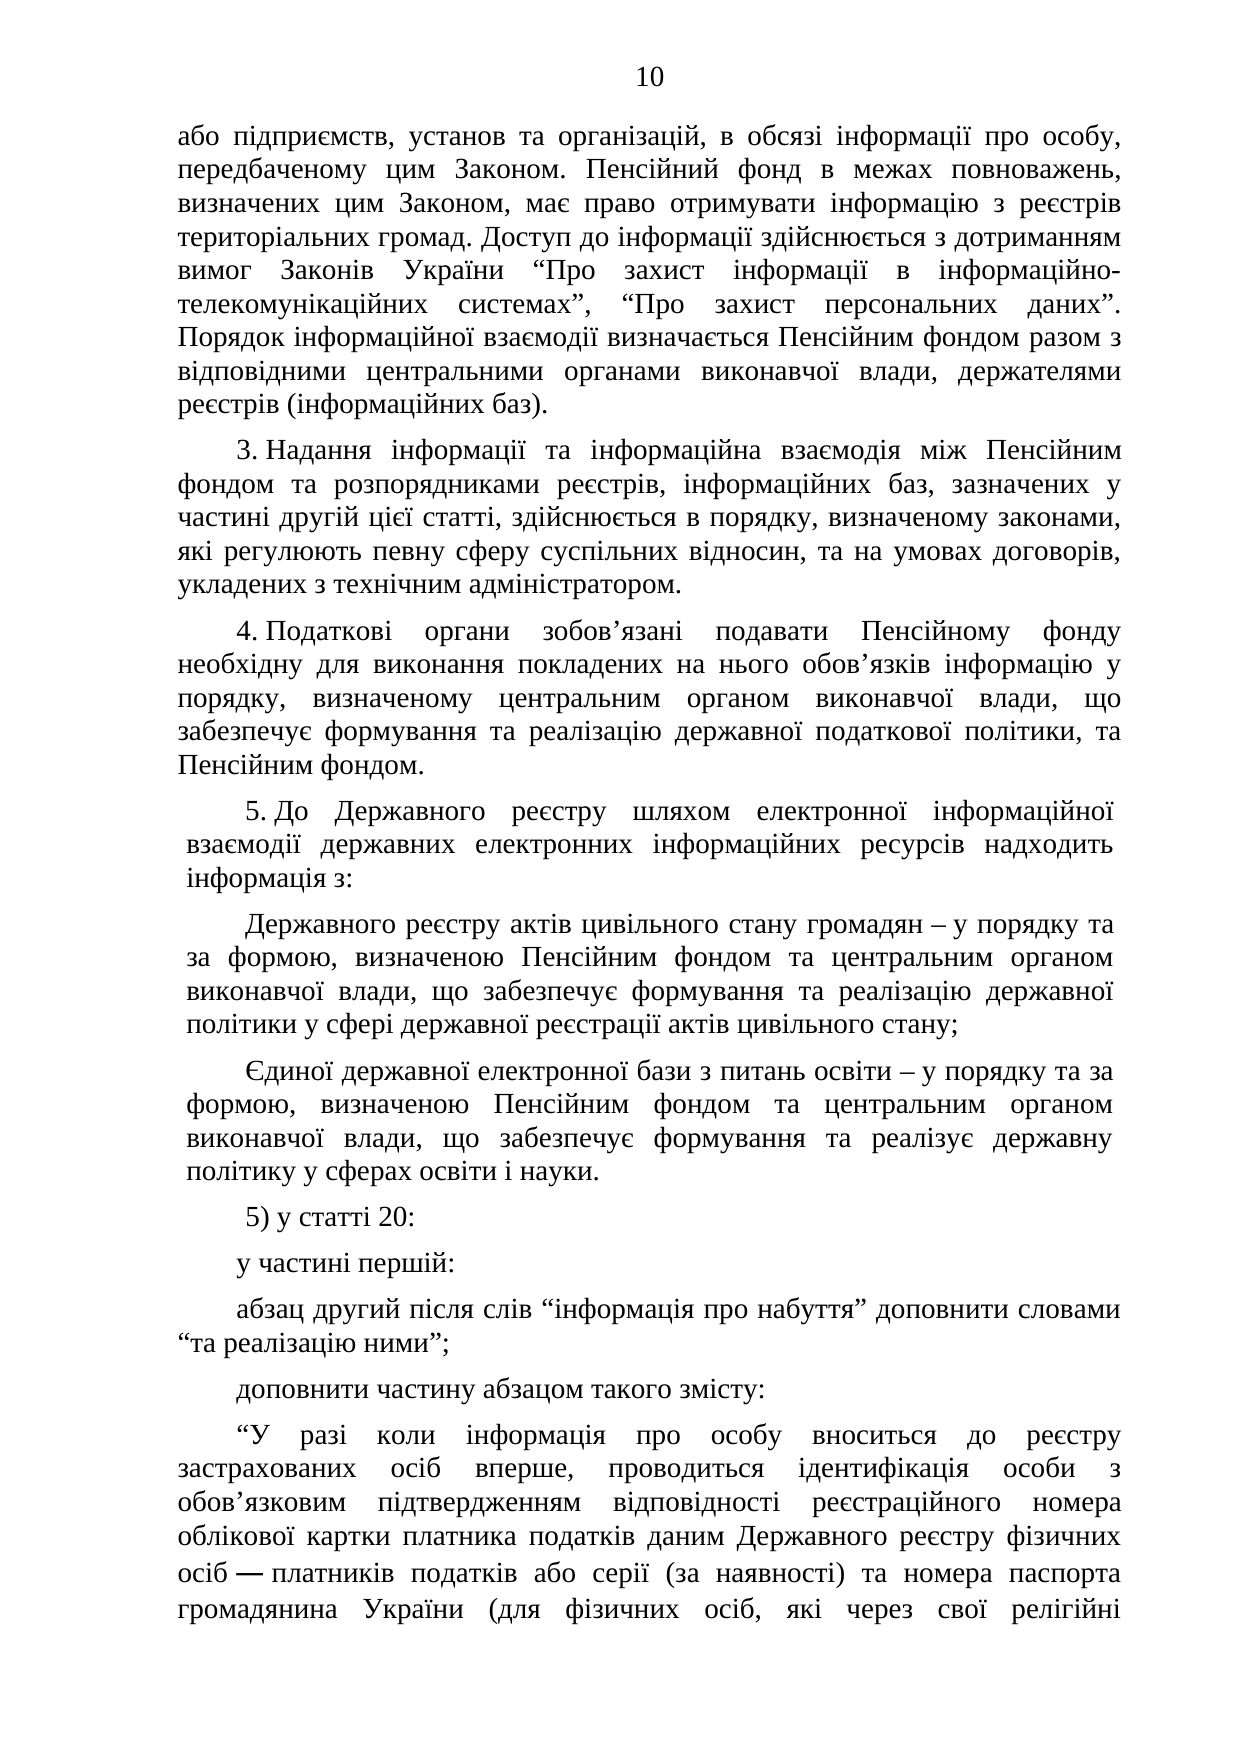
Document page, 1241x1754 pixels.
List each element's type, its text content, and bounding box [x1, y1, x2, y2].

text 4. Податкові органи зобов’язані подавати Пенсійному фонду необхідну для виконання покладених на нього обов’язків інформацію у порядку, визначеному центральним органом виконавчої влади, що забезпечує формування та реалізацію державної податкової політики, та Пенсійним фондом. [177, 613, 1122, 780]
text 5. До Державного реєстру шляхом електронної інформаційної взаємодії державних електронних інформаційних ресурсів надходить інформація з: [186, 793, 1114, 893]
text 5) у статті 20: [186, 1199, 1114, 1233]
text Єдиної державної електронної бази з питань освіти – у порядку та за формою, визначеною Пенсійним фондом та центральним органом виконавчої влади, що забезпечує формування та реалізує державну політику у сферах освіти і науки. [186, 1053, 1114, 1187]
text абзац другий після слів “інформація про набуття” доповнити словами “та реалізацію ними”; [177, 1291, 1122, 1358]
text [177, 118, 1122, 420]
text Державного реєстру актів цивільного стану громадян – у порядку та за формою, визначеною Пенсійним фондом та центральним органом виконавчої влади, що забезпечує формування та реалізацію державної політики у сфері державної реєстрації актів цивільного стану; [186, 906, 1114, 1040]
text 3. Надання інформації та інформаційна взаємодія між Пенсійним фондом та розпорядниками реєстрів, інформаційних баз, зазначених у частині другій цієї статті, здійснюється в порядку, визначеному законами, які регулюють певну сферу суспільних відносин, та на умовах договорів, укладених з технічним адміністратором. [177, 432, 1122, 600]
text у частині першій: [177, 1245, 1122, 1279]
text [177, 1417, 1122, 1624]
text доповнити частину абзацом такого змісту: [177, 1371, 1122, 1404]
